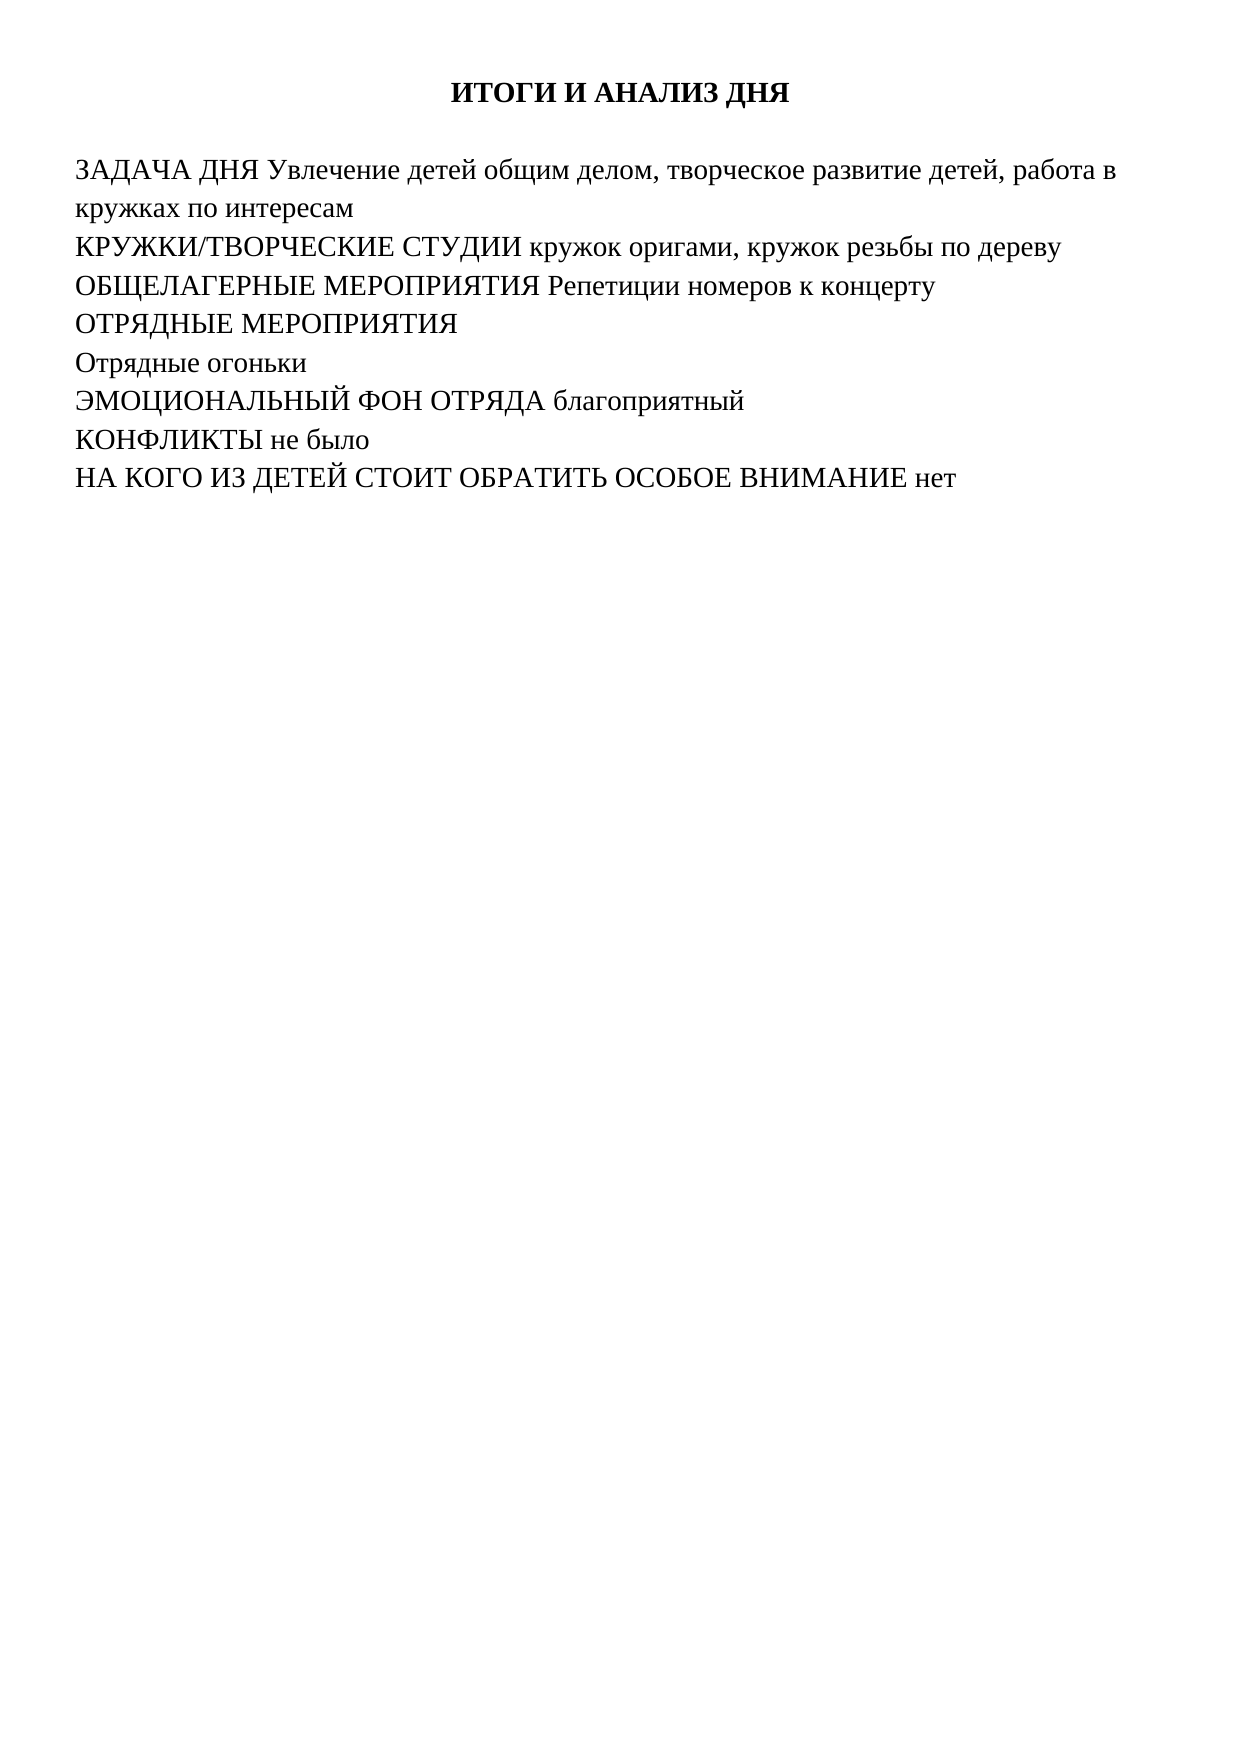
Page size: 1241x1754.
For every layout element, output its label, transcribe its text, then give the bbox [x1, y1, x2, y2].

text ОБЩЕЛАГЕРНЫЕ МЕРОПРИЯТИЯ Репетиции номеров к концерту [75, 268, 1165, 301]
text НА КОГО ИЗ ДЕТЕЙ СТОИТ ОБРАТИТЬ ОСОБОЕ ВНИМАНИЕ нет [75, 460, 1165, 494]
text КРУЖКИ/ТВОРЧЕСКИЕ СТУДИИ кружок оригами, кружок резьбы по дереву [75, 229, 1165, 263]
text ИТОГИ И АНАЛИЗ ДНЯ [75, 75, 1165, 108]
text КОНФЛИКТЫ не было [75, 422, 1165, 455]
text Отрядные огоньки [75, 345, 1165, 378]
text ЭМОЦИОНАЛЬНЫЙ ФОН ОТРЯДА благоприятный [75, 383, 1165, 417]
text ЗАДАЧА ДНЯ Увлечение детей общим делом, творческое развитие детей, работа в кружках по интересам [75, 152, 1165, 224]
text ОТРЯДНЫЕ МЕРОПРИЯТИЯ [75, 306, 1165, 340]
